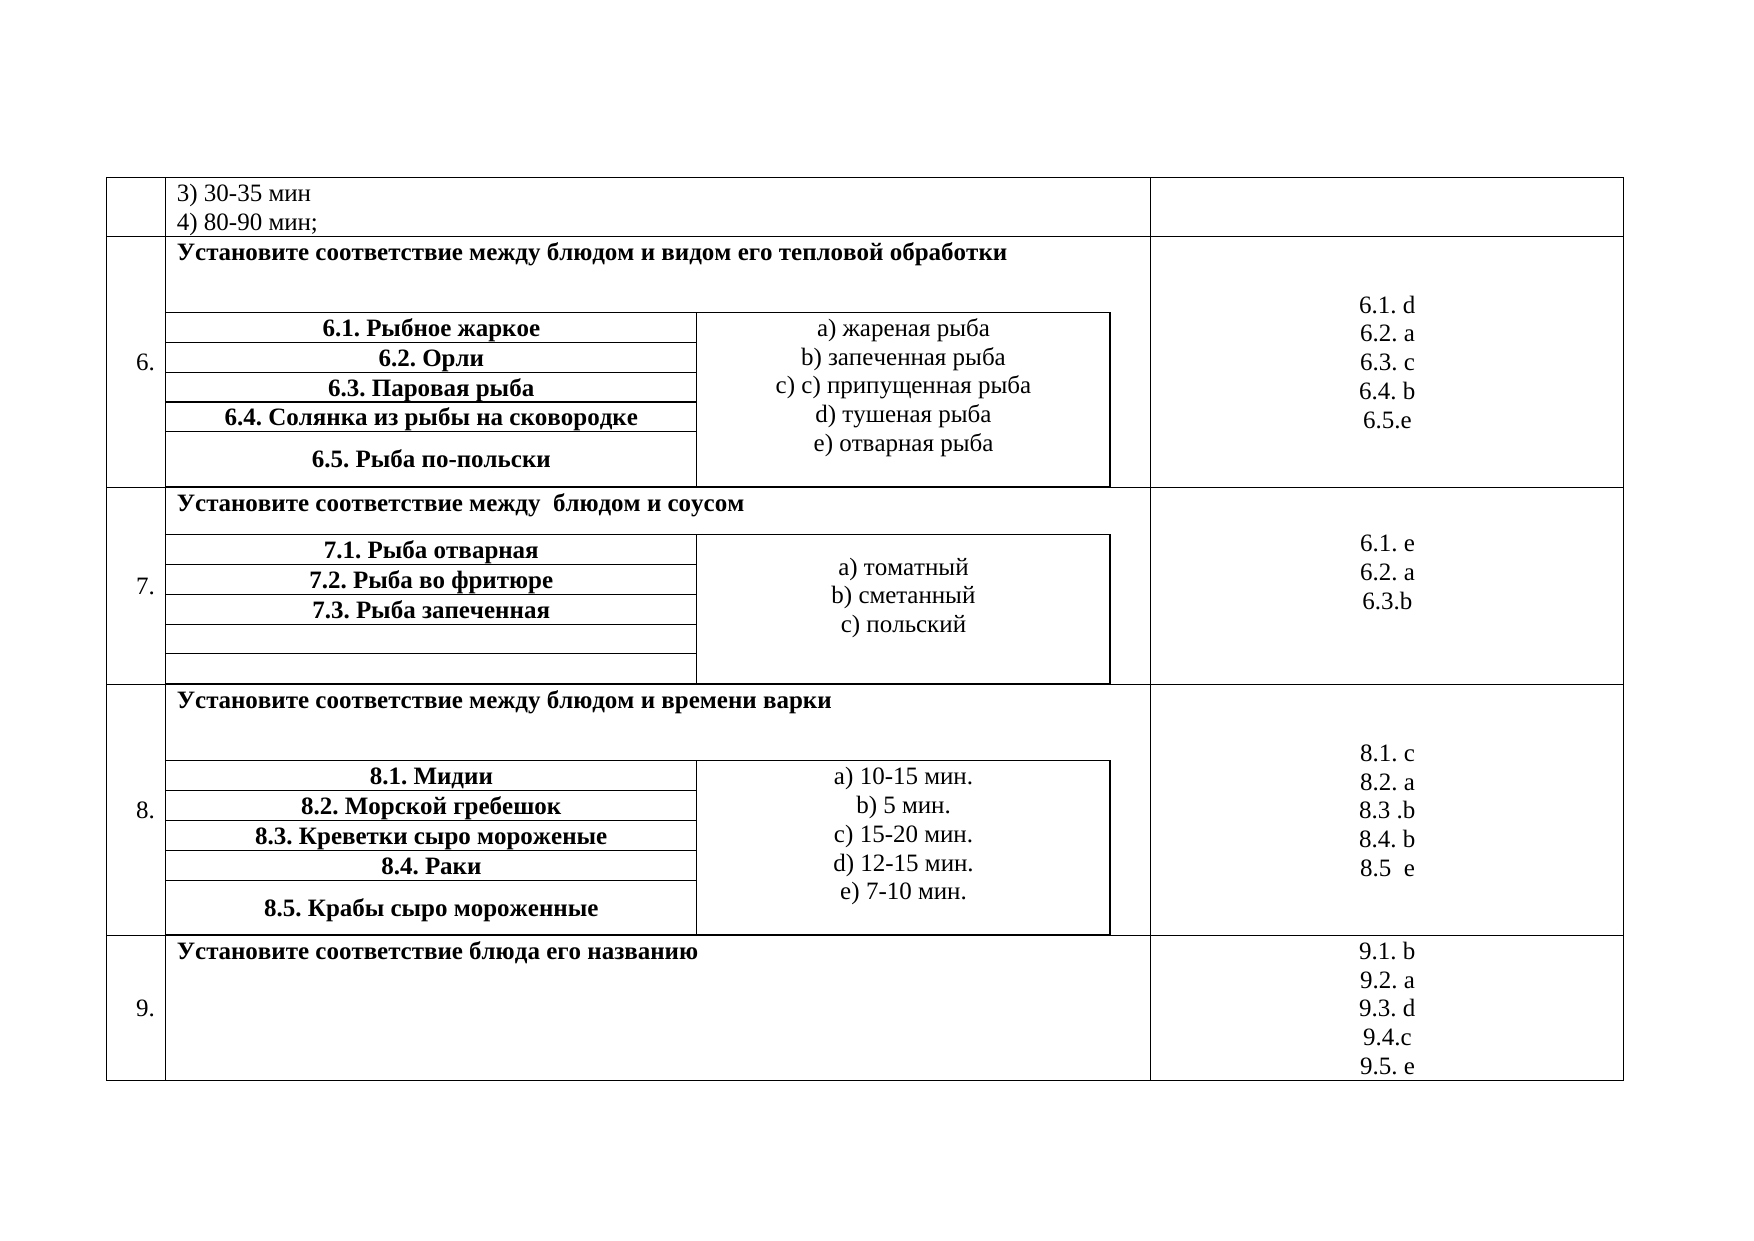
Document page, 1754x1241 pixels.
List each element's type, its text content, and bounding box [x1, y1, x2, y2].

table_cell Установите соответствие между блюдом и соусом [166, 488, 1150, 684]
table_cell Установите соответствие между блюдом и видом его тепловой обработки [166, 237, 1150, 487]
table_cell [107, 237, 165, 487]
table_cell 2 [1151, 178, 1623, 236]
table_cell Установите соответствие между блюдом и времени варки [166, 685, 1150, 935]
table_cell 6.1. d 6.2. а 6.3. с 6.4. b 6.5.e [1151, 237, 1623, 487]
table_cell 8.1. с 8.2. а 8.3 .b 8.4. b 8.5 e [1151, 685, 1623, 935]
table_cell [107, 685, 165, 935]
table_cell 6.1. е 6.2. а 6.3.b [1151, 488, 1623, 684]
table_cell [166, 178, 1150, 236]
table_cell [1151, 936, 1623, 1080]
table_cell [107, 178, 165, 236]
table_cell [166, 936, 1150, 1080]
table_cell [107, 488, 165, 684]
table_cell [107, 936, 165, 1080]
